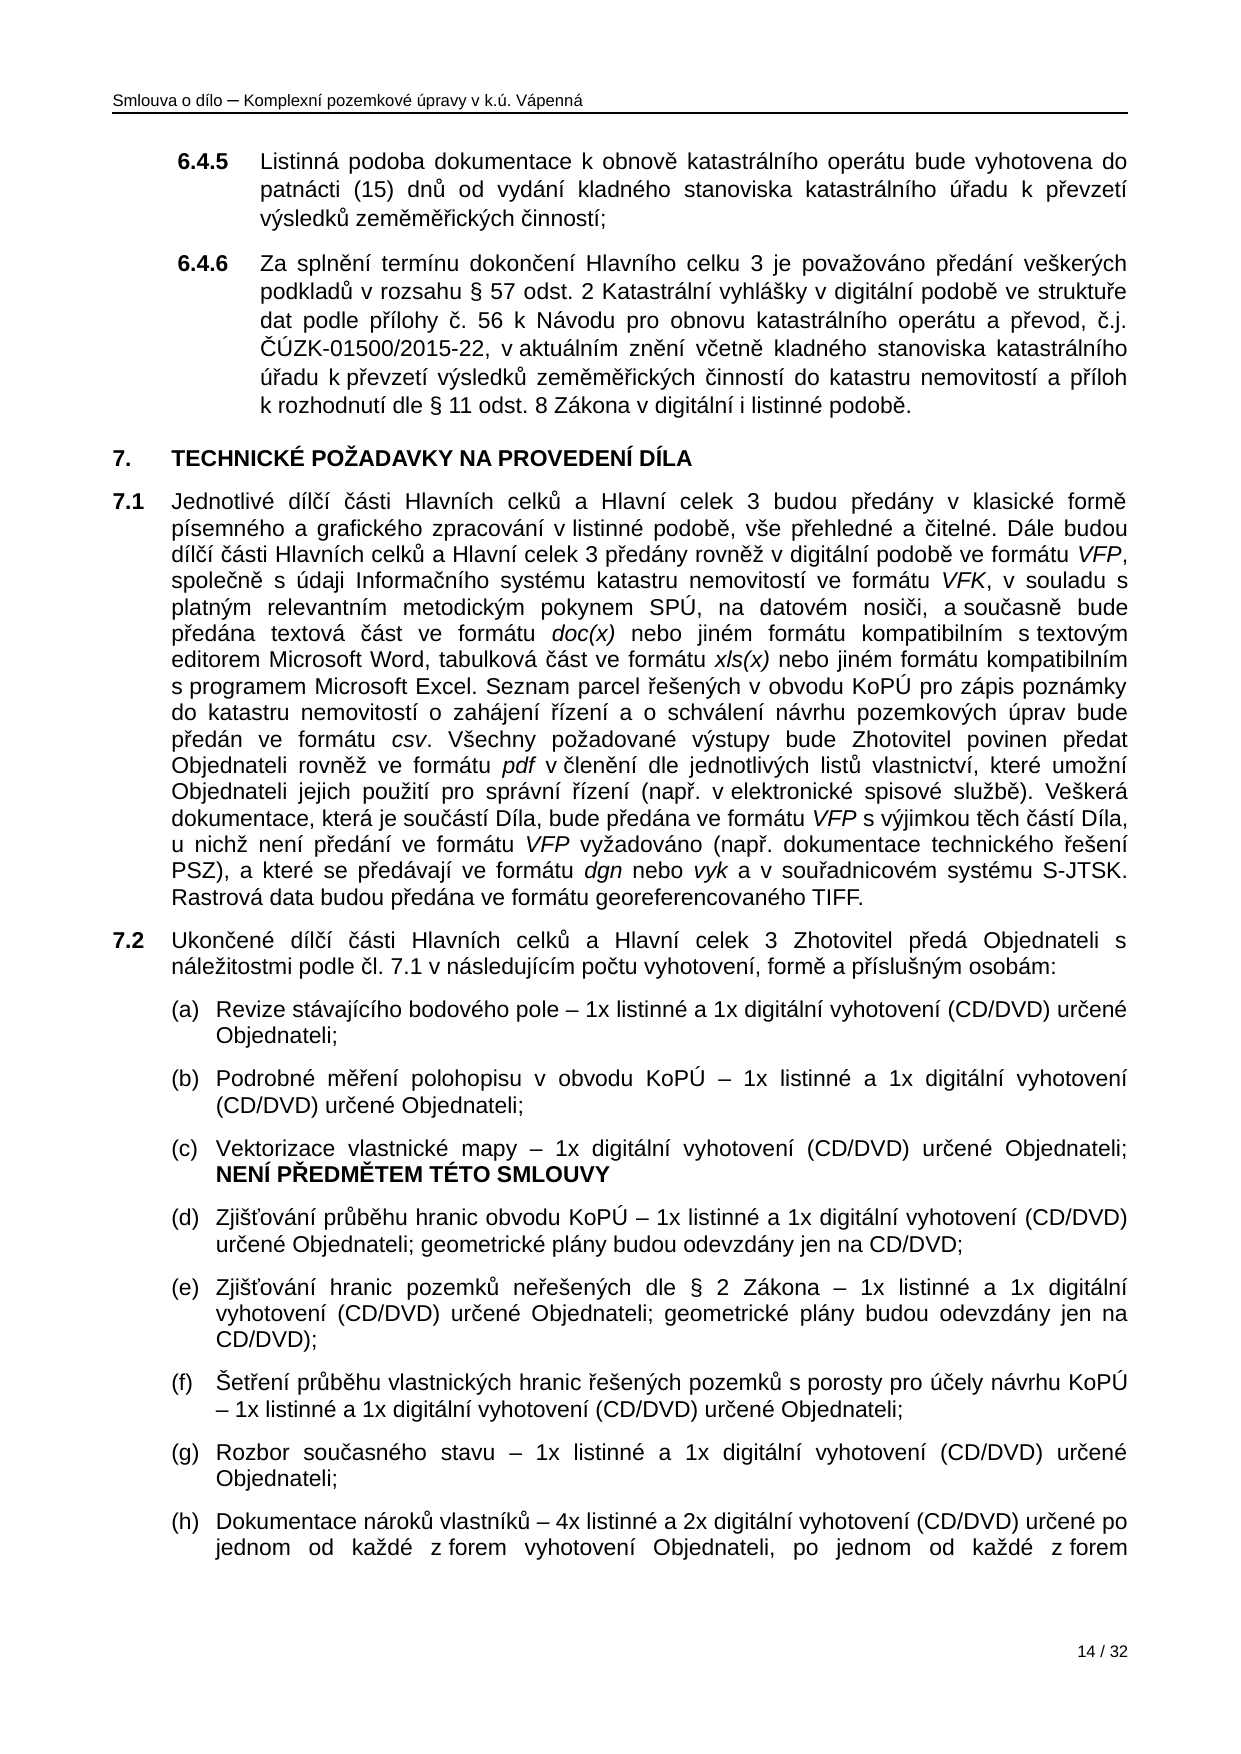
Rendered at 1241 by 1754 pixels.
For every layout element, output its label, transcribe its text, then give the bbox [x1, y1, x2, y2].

list Vektorizace vlastnické mapy – 1x digitální vyhotovení (CD/DVD) určené Objednateli; NENÍ PŘEDMĚTEM TÉTO SMLOUVY [171, 1135, 1128, 1187]
list Šetření průběhu vlastnických hranic řešených pozemků s porosty pro účely návrhu KoPÚ – 1x listinné a 1x digitální vyhotovení (CD/DVD) určené Objednateli; [171, 1369, 1128, 1422]
text Ukončené dílčí části Hlavních celků a Hlavní celek 3 Zhotovitel předá Objednateli s náležitostmi podle čl. 7.1 v následujícím počtu vyhotovení, formě a příslušným osobám: [112, 927, 1128, 979]
list Rozbor současného stavu – 1x listinné a 1x digitální vyhotovení (CD/DVD) určené Objednateli; [171, 1439, 1128, 1491]
text Technické požadavky na provedení díla [112, 445, 1128, 472]
list Zjišťování průběhu hranic obvodu KoPÚ – 1x listinné a 1x digitální vyhotovení (CD/DVD) určené Objednateli; geometrické plány budou odevzdány jen na CD/DVD; [171, 1204, 1128, 1257]
text Jednotlivé dílčí části Hlavních celků a Hlavní celek 3 budou předány v klasické formě písemného a grafického zpracování v listinné podobě, vše přehledné a čitelné. Dále budou dílčí části Hlavních celků a Hlavní celek 3 předány rovněž v digitální podobě ve formátu VFP, společně s údaji Informačního systému katastru nemovitostí ve formátu VFK, v souladu s platným relevantním metodickým pokynem SPÚ, na datovém nosiči, a současně bude předána textová část ve formátu doc(x) nebo jiném formátu kompatibilním s textovým editorem Microsoft Word, tabulková část ve formátu xls(x) nebo jiném formátu kompatibilním s programem Microsoft Excel. Seznam parcel řešených v obvodu KoPÚ pro zápis poznámky do katastru nemovitostí o zahájení řízení a o schválení návrhu pozemkových úprav bude předán ve formátu csv. Všechny požadované výstupy bude Zhotovitel povinen předat Objednateli rovněž ve formátu pdf v členění dle jednotlivých listů vlastnictví, které umožní Objednateli jejich použití pro správní řízení (např. v elektronické spisové službě). Veškerá dokumentace, která je součástí Díla, bude předána ve formátu VFP s výjimkou těch částí Díla, u nichž není předání ve formátu VFP vyžadováno (např. dokumentace technického řešení PSZ), a které se předávají ve formátu dgn nebo vyk a v souřadnicovém systému S-JTSK. Rastrová data budou předána ve formátu georeferencovaného TIFF. [112, 488, 1128, 910]
list Zjišťování hranic pozemků neřešených dle § 2 Zákona – 1x listinné a 1x digitální vyhotovení (CD/DVD) určené Objednateli; geometrické plány budou odevzdány jen na CD/DVD); [171, 1273, 1128, 1353]
list Podrobné měření polohopisu v obvodu KoPÚ – 1x listinné a 1x digitální vyhotovení (CD/DVD) určené Objednateli; [171, 1065, 1128, 1118]
text Za splnění termínu dokončení Hlavního celku 3 je považováno předání veškerých podkladů v rozsahu § 57 odst. 2 Katastrální vyhlášky v digitální podobě ve struktuře dat podle přílohy č. 56 k Návodu pro obnovu katastrálního operátu a převod, č.j. ČÚZK-01500/2015-22, v aktuálním znění včetně kladného stanoviska katastrálního úřadu k převzetí výsledků zeměměřických činností do katastru nemovitostí a příloh k rozhodnutí dle § 11 odst. 8 Zákona v digitální i listinné podobě. [177, 250, 1128, 418]
list Revize stávajícího bodového pole – 1x listinné a 1x digitální vyhotovení (CD/DVD) určené Objednateli; [171, 996, 1128, 1049]
text Listinná podoba dokumentace k obnově katastrálního operátu bude vyhotovena do patnácti (15) dnů od vydání kladného stanoviska katastrálního úřadu k převzetí výsledků zeměměřických činností; [177, 148, 1128, 231]
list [171, 1508, 1128, 1561]
